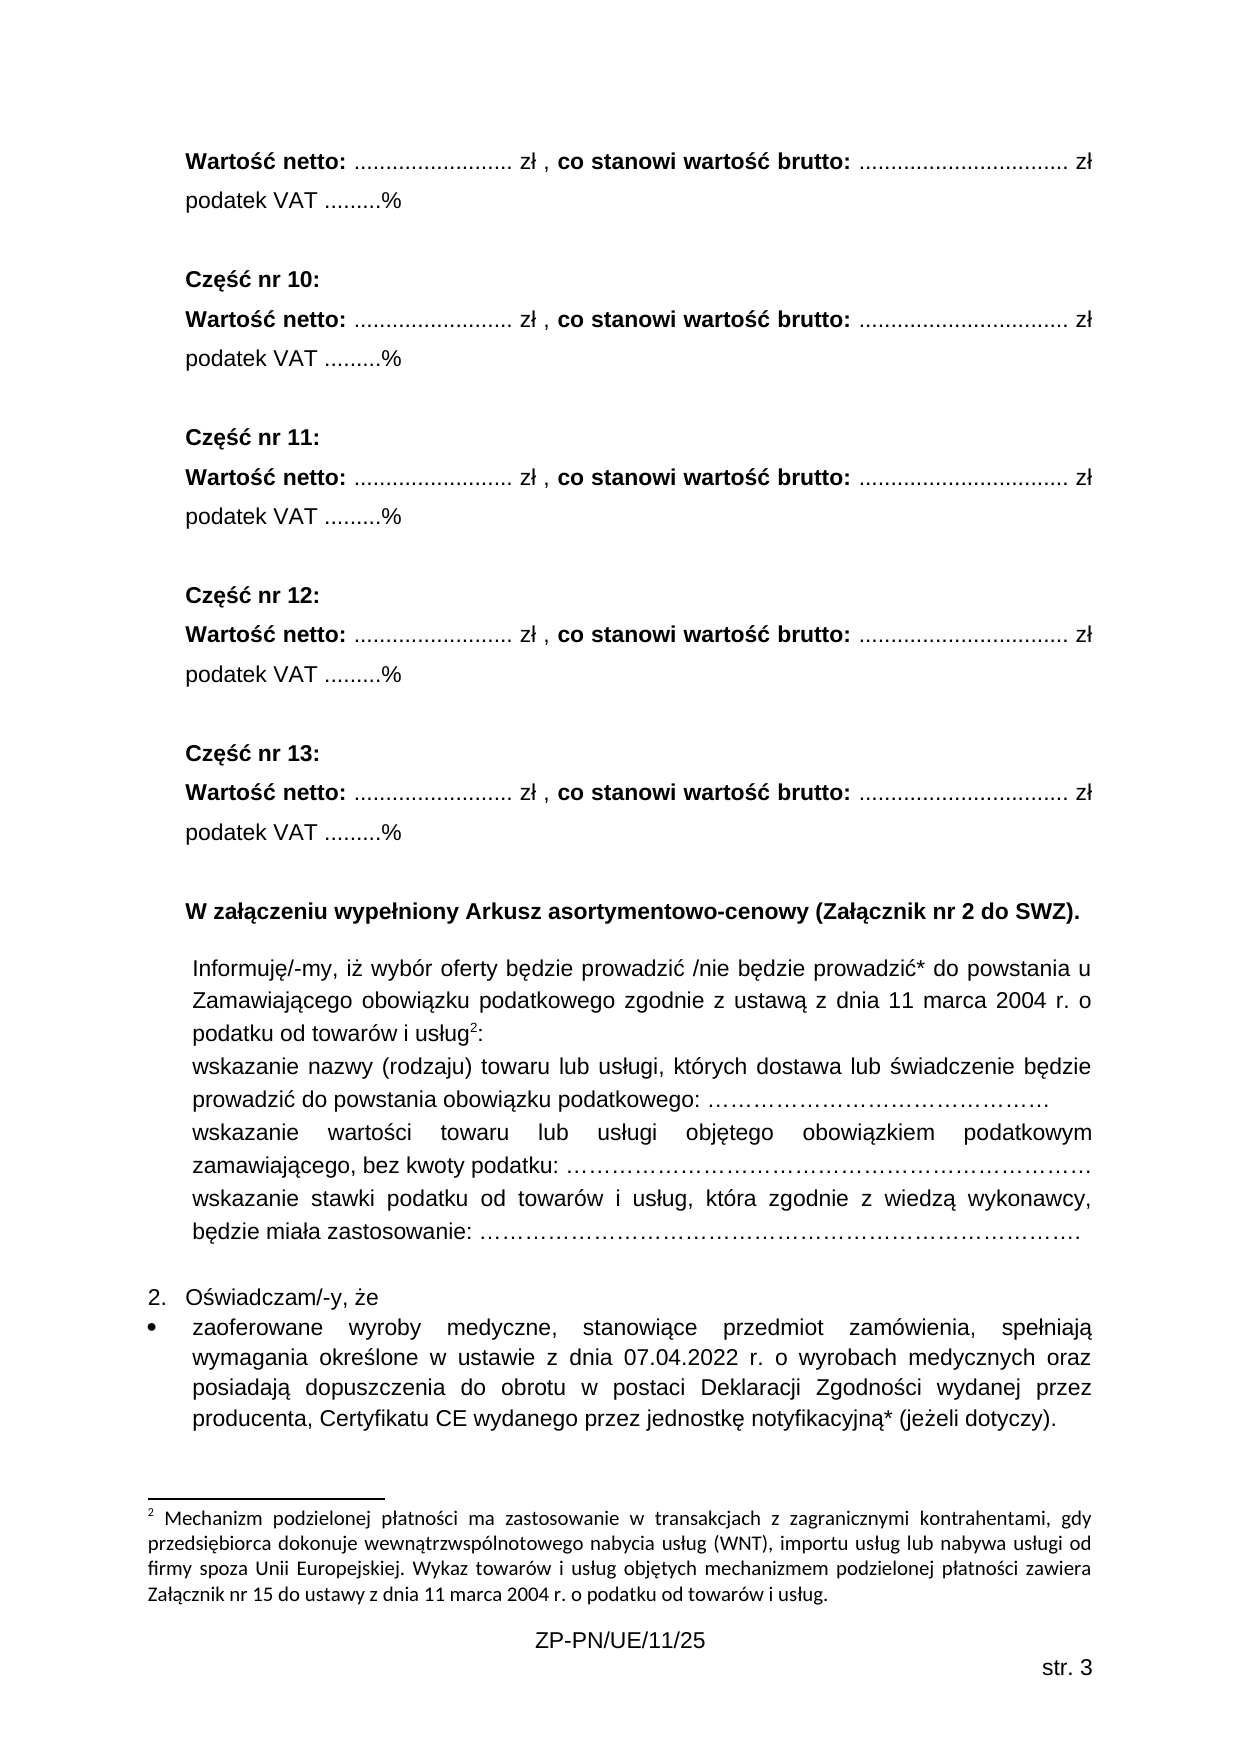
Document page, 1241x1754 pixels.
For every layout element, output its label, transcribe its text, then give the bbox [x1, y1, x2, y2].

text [185, 148, 1093, 213]
text Część nr 12: [185, 582, 1093, 608]
text Wartość netto: ......................... zł , co stanowi wartość brutto: ................................. zł podatek VAT .........% [185, 463, 1093, 529]
list zaoferowane wyroby medyczne, stanowiące przedmiot zamówienia, spełniają wymagania określone w ustawie z dnia 07.04.2022 r. o wyrobach medycznych oraz posiadają dopuszczenia do obrotu w postaci Deklaracji Zgodności wydanej przez producenta, Certyfikatu CE wydanego przez jednostkę notyfikacyjną* (jeżeli dotyczy). [148, 1314, 1093, 1431]
text wskazanie stawki podatku od towarów i usług, która zgodnie z wiedzą wykonawcy, będzie miała zastosowanie: ……………………………………………………………………. [192, 1185, 1093, 1244]
text wskazanie wartości towaru lub usługi objętego obowiązkiem podatkowym zamawiającego, bez kwoty podatku: …………………………………………………………… [192, 1119, 1093, 1178]
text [185, 306, 1093, 371]
text Część nr 10: [185, 266, 1093, 292]
text Wartość netto: ......................... zł , co stanowi wartość brutto: ................................. zł podatek VAT .........% [185, 621, 1093, 687]
list Oświadczam/-y, że [148, 1284, 1093, 1310]
text Część nr 13: [185, 740, 1093, 766]
text W załączeniu wypełniony Arkusz asortymentowo-cenowy (Załącznik nr 2 do SWZ). [185, 898, 1093, 924]
text Część nr 11: [185, 424, 1093, 450]
text Wartość netto: ......................... zł , co stanowi wartość brutto: ................................. zł podatek VAT .........% [185, 779, 1093, 845]
text Informuję/-my, iż wybór oferty będzie prowadzić /nie będzie prowadzić* do powstania u Zamawiającego obowiązku podatkowego zgodnie z ustawą z dnia 11 marca 2004 r. o podatku od towarów i usług: [192, 954, 1093, 1047]
text wskazanie nazwy (rodzaju) towaru lub usługi, których dostawa lub świadczenie będzie prowadzić do powstania obowiązku podatkowego: ……………………………………… [192, 1053, 1093, 1113]
